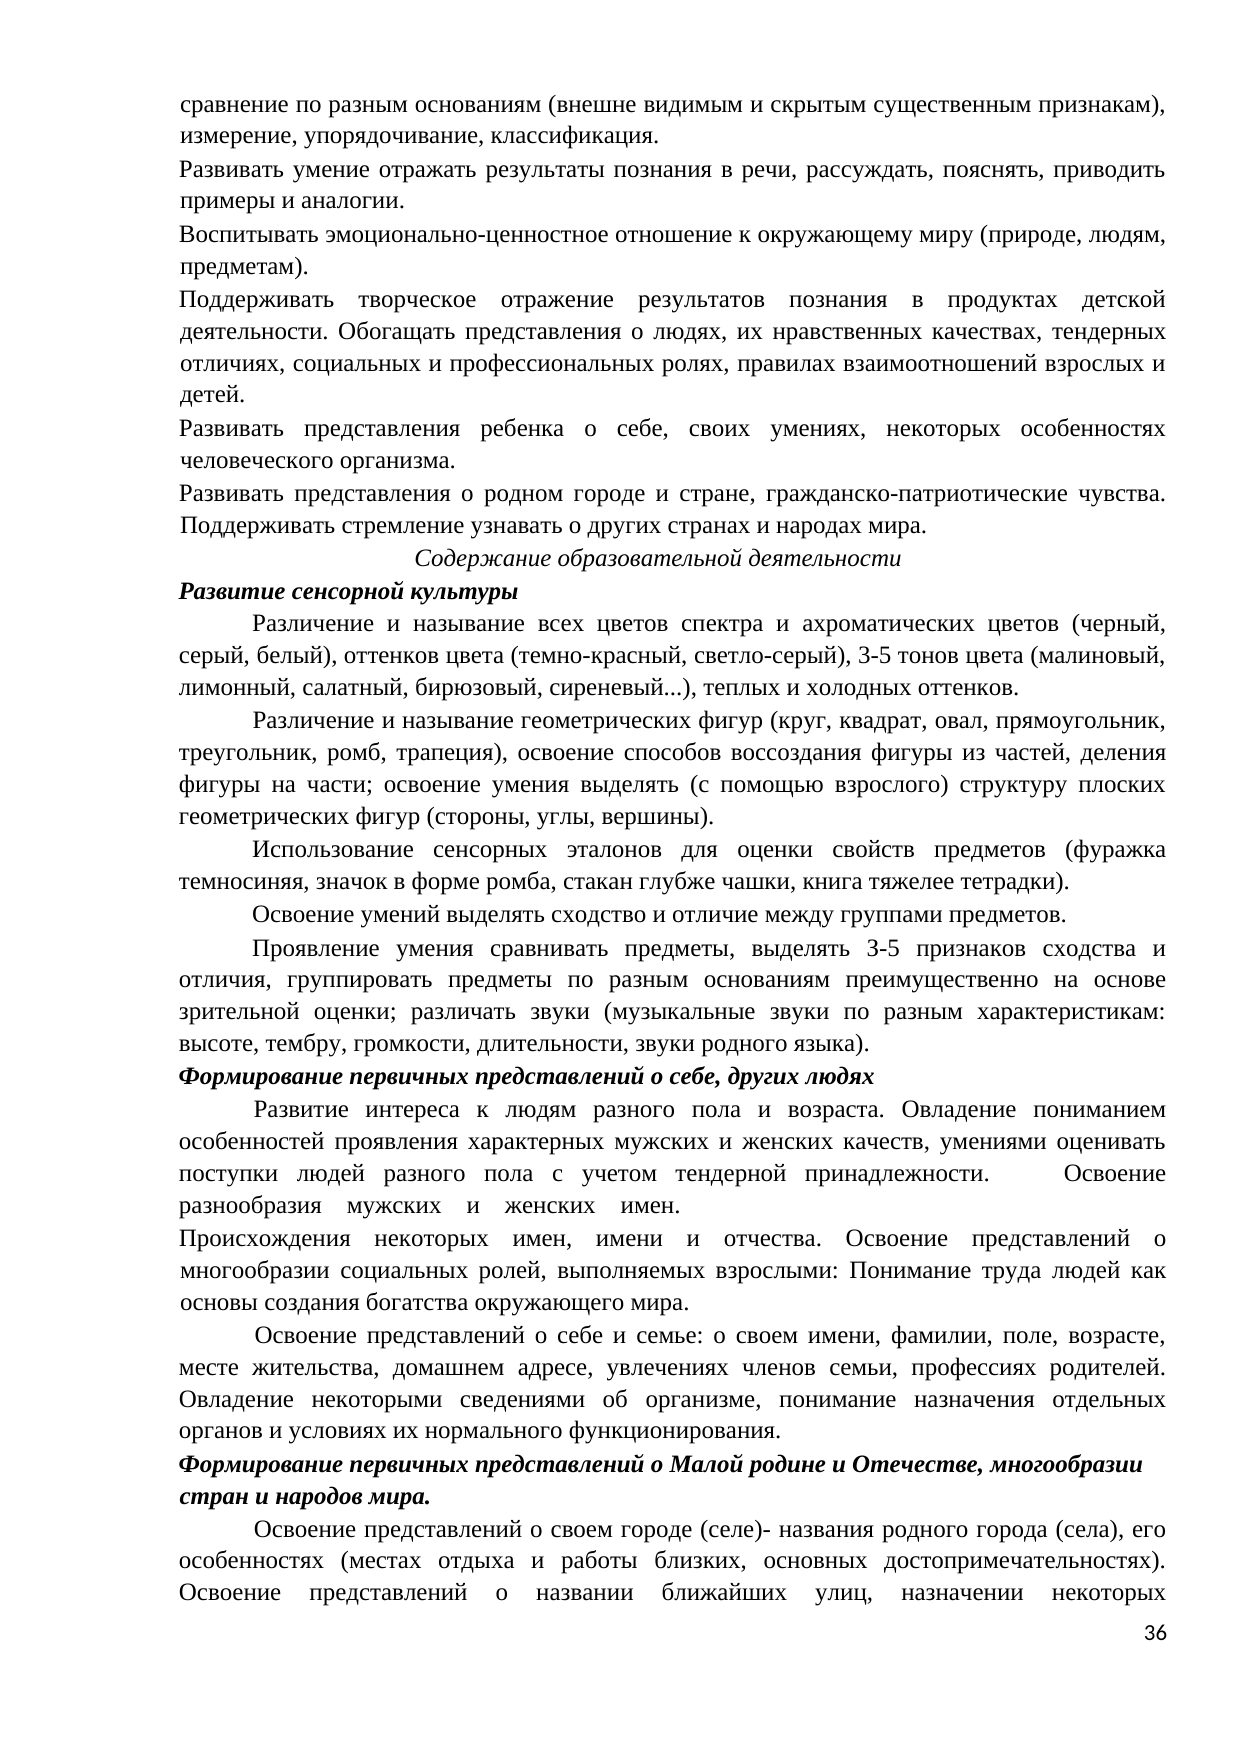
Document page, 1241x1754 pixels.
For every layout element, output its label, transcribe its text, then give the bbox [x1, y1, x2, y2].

text Воспитывать эмоционально-ценностное отношение к окружающему миру (природе, людям, предметам). [179, 219, 1167, 279]
text Происхождения некоторых имен, имени и отчества. Освоение представлений о многообразии социальных ролей, выполняемых взрослыми: Понимание труда людей как основы создания богатства окружающего мира. [179, 1223, 1167, 1316]
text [179, 1514, 1167, 1606]
text Использование сенсорных эталонов для оценки свойств предметов (фуражка темносиняя, значок в форме ромба, стакан глубже чашки, книга тяжелее тетрадки). [179, 834, 1167, 895]
text Развивать представления ребенка о себе, своих умениях, некоторых особенностях человеческого организма. [179, 413, 1167, 473]
text Формирование первичных представлений о Малой родине и Отечестве, многообразии стран и народов мира. [178, 1449, 1173, 1510]
text Развивать представления о родном городе и стране, гражданско-патриотические чувства. Поддерживать стремление узнавать о других странах и народах мира. [179, 478, 1167, 538]
text Освоение умений выделять сходство и отличие между группами предметов. [252, 899, 1167, 928]
text Развитие сенсорной культуры [178, 576, 1173, 604]
text Проявление умения сравнивать предметы, выделять З-5 признаков сходства и отличия, группировать предметы по разным основаниям преимущественно на основе зрительной оценки; различать звуки (музыкальные звуки по разным характеристикам: высоте, тембру, громкости, длительности, звуки родного языка). [179, 933, 1167, 1057]
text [179, 89, 1167, 149]
text Освоение представлений о себе и семье: о своем имени, фамилии, поле, возрасте, месте жительства, домашнем адресе, увлечениях членов семьи, профессиях родителей. Овладение некоторыми сведениями об организме, понимание назначения отдельных органов и условиях их нормального функционирования. [179, 1320, 1167, 1444]
text Содержание образовательной деятельности [414, 543, 1173, 572]
text Развитие интереса к людям разного пола и возраста. Овладение пониманием особенностей проявления характерных мужских и женских качеств, умениями оценивать поступки людей разного пола с учетом тендерной принадлежности. Освоение разнообразия мужских и женских имен. [179, 1094, 1167, 1218]
text Поддерживать творческое отражение результатов познания в продуктах детской деятельности. Обогащать представления о людях, их нравственных качествах, тендерных отличиях, социальных и профессиональных ролях, правилах взаимоотношений взрослых и детей. [179, 284, 1167, 408]
text Различение и называние геометрических фигур (круг, квадрат, овал, прямоугольник, треугольник, ромб, трапеция), освоение способов воссоздания фигуры из частей, деления фигуры на части; освоение умения выделять (с помощью взрослого) структуру плоских геометрических фигур (стороны, углы, вершины). [179, 705, 1167, 830]
text Развивать умение отражать результаты познания в речи, рассуждать, пояснять, приводить примеры и аналогии. [179, 154, 1167, 214]
text Различение и называние всех цветов спектра и ахроматических цветов (черный, серый, белый), оттенков цвета (темно-красный, светло-серый), 3-5 тонов цвета (малиновый, лимонный, салатный, бирюзовый, сиреневый...), теплых и холодных оттенков. [179, 608, 1167, 701]
text Формирование первичных представлений о себе, других людях [178, 1061, 1173, 1090]
